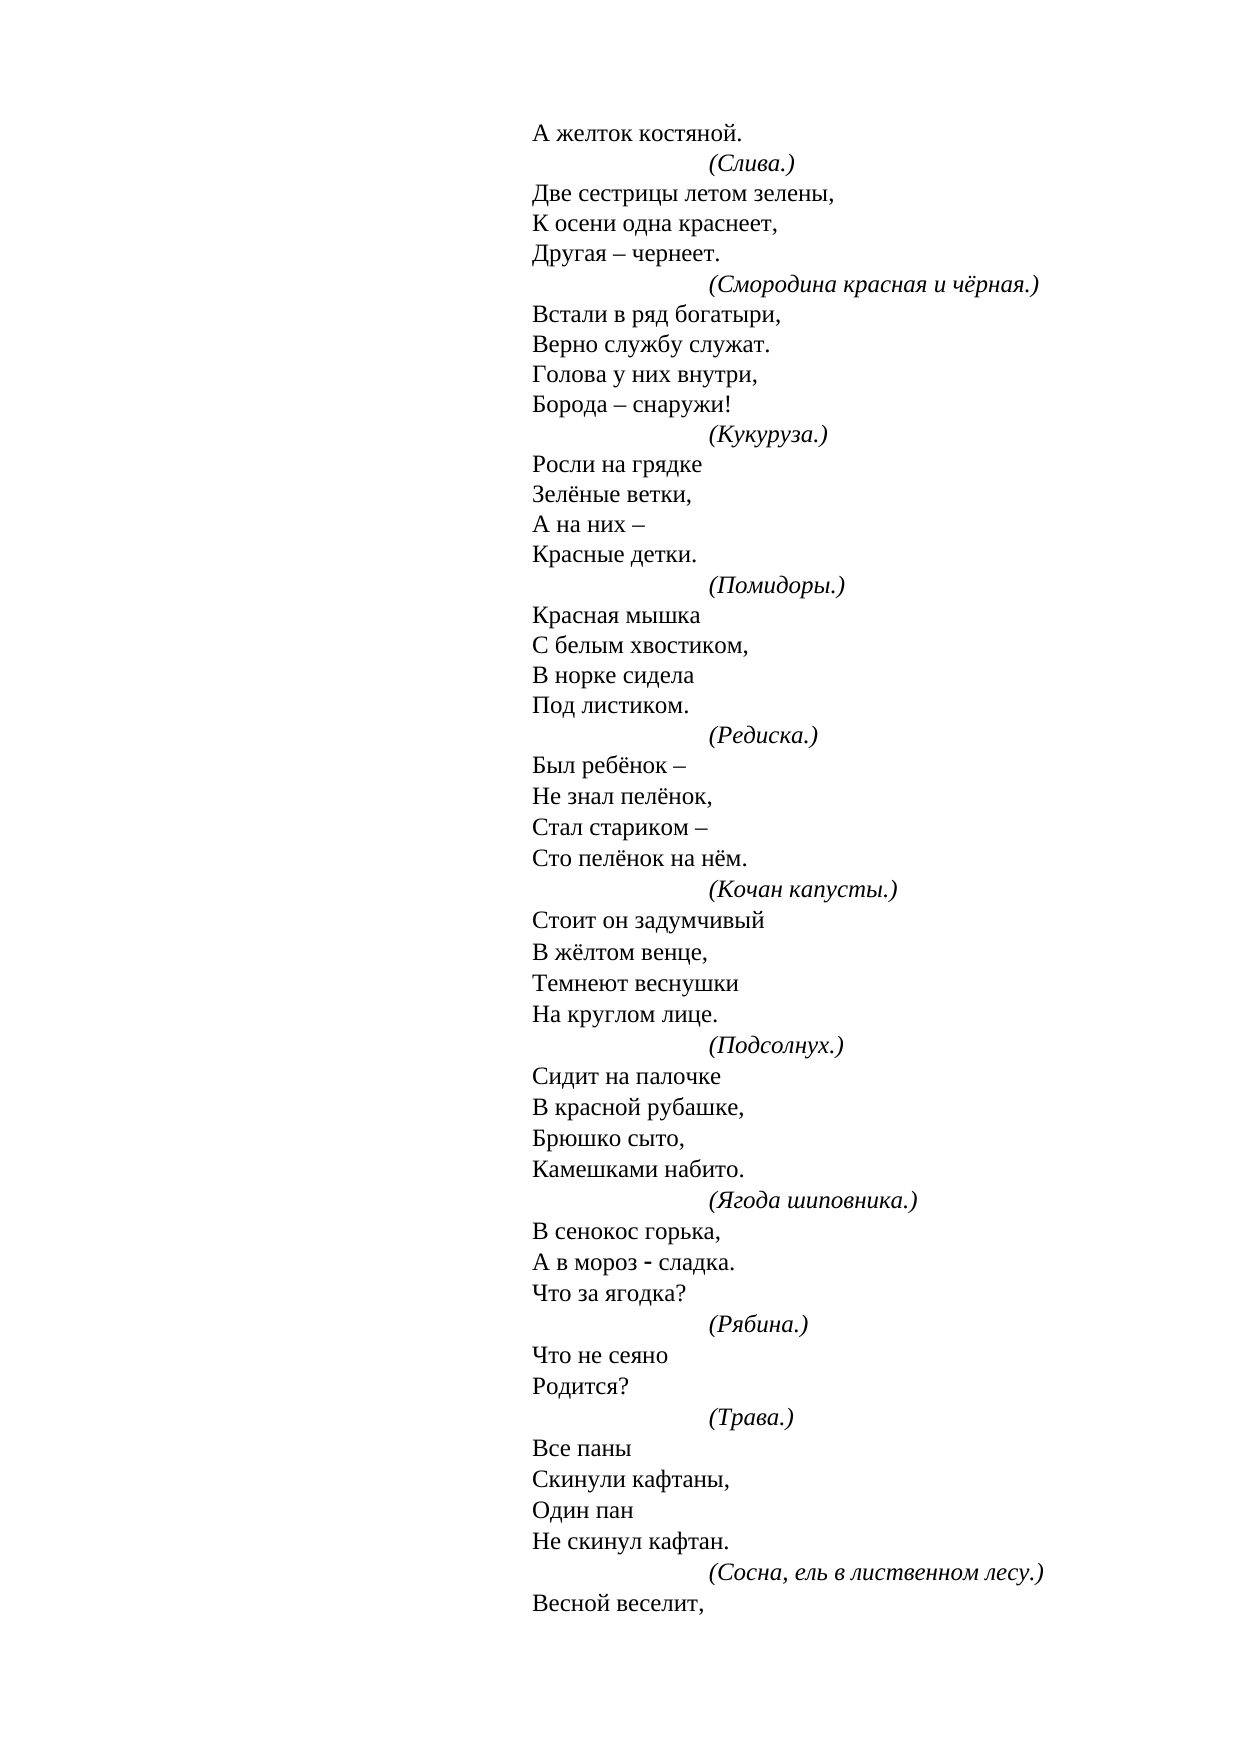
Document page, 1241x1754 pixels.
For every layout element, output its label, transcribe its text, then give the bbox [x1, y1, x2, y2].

text Темнеют веснушки [177, 968, 1152, 996]
text (Смородина красная и чёрная.) [177, 269, 1152, 297]
text Один пан [177, 1495, 1152, 1524]
text А на них – [177, 509, 1152, 538]
text Две сестрицы летом зелены, [177, 178, 1152, 207]
text Весной веселит, [177, 1588, 1152, 1617]
text В жёлтом венце, [177, 937, 1152, 965]
text Под листиком. [177, 690, 1152, 719]
text (Рябина.) [177, 1309, 1152, 1338]
text Родится? [177, 1371, 1152, 1400]
text (Слива.) [177, 148, 1152, 177]
text Зелёные ветки, [177, 479, 1152, 508]
text Что за ягодка? [177, 1278, 1152, 1307]
text Встали в ряд богатыри, [177, 299, 1152, 327]
text В норке сидела [177, 660, 1152, 689]
text Сидит на палочке [177, 1061, 1152, 1089]
text Голова у них внутри, [177, 359, 1152, 388]
text Верно службу служат. [177, 329, 1152, 358]
text Красная мышка [177, 600, 1152, 628]
text (Помидоры.) [177, 570, 1152, 598]
text С белым хвостиком, [177, 630, 1152, 659]
text Не знал пелёнок, [177, 781, 1152, 810]
text На круглом лице. [177, 999, 1152, 1027]
text Росли на грядке [177, 449, 1152, 478]
text Стоит он задумчивый [177, 906, 1152, 934]
text Другая – чернеет. [177, 238, 1152, 267]
text Борода – снаружи! [177, 389, 1152, 418]
text Все паны [177, 1433, 1152, 1462]
text (Сосна, ель в лиственном лесу.) [177, 1557, 1152, 1586]
text В красной рубашке, [177, 1092, 1152, 1121]
text (Кочан капусты.) [177, 874, 1152, 903]
text Не скинул кафтан. [177, 1526, 1152, 1555]
text Был ребёнок – [177, 750, 1152, 779]
text Сто пелёнок на нём. [177, 843, 1152, 872]
text (Редиска.) [177, 720, 1152, 749]
text А в мороз  сладка. [177, 1247, 1152, 1276]
text Красные детки. [177, 539, 1152, 568]
text (Кукуруза.) [177, 419, 1152, 448]
text Камешками набито. [177, 1154, 1152, 1183]
text (Трава.) [177, 1402, 1152, 1431]
text Стал стариком – [177, 812, 1152, 841]
text (Ягода шиповника.) [177, 1185, 1152, 1214]
text Что не сеяно [177, 1340, 1152, 1369]
text В сенокос горька, [177, 1216, 1152, 1245]
text Скинули кафтаны, [177, 1464, 1152, 1493]
text А желток костяной. [177, 118, 1152, 147]
text (Подсолнух.) [177, 1030, 1152, 1058]
text Брюшко сыто, [177, 1123, 1152, 1152]
text К осени одна краснеет, [177, 208, 1152, 237]
